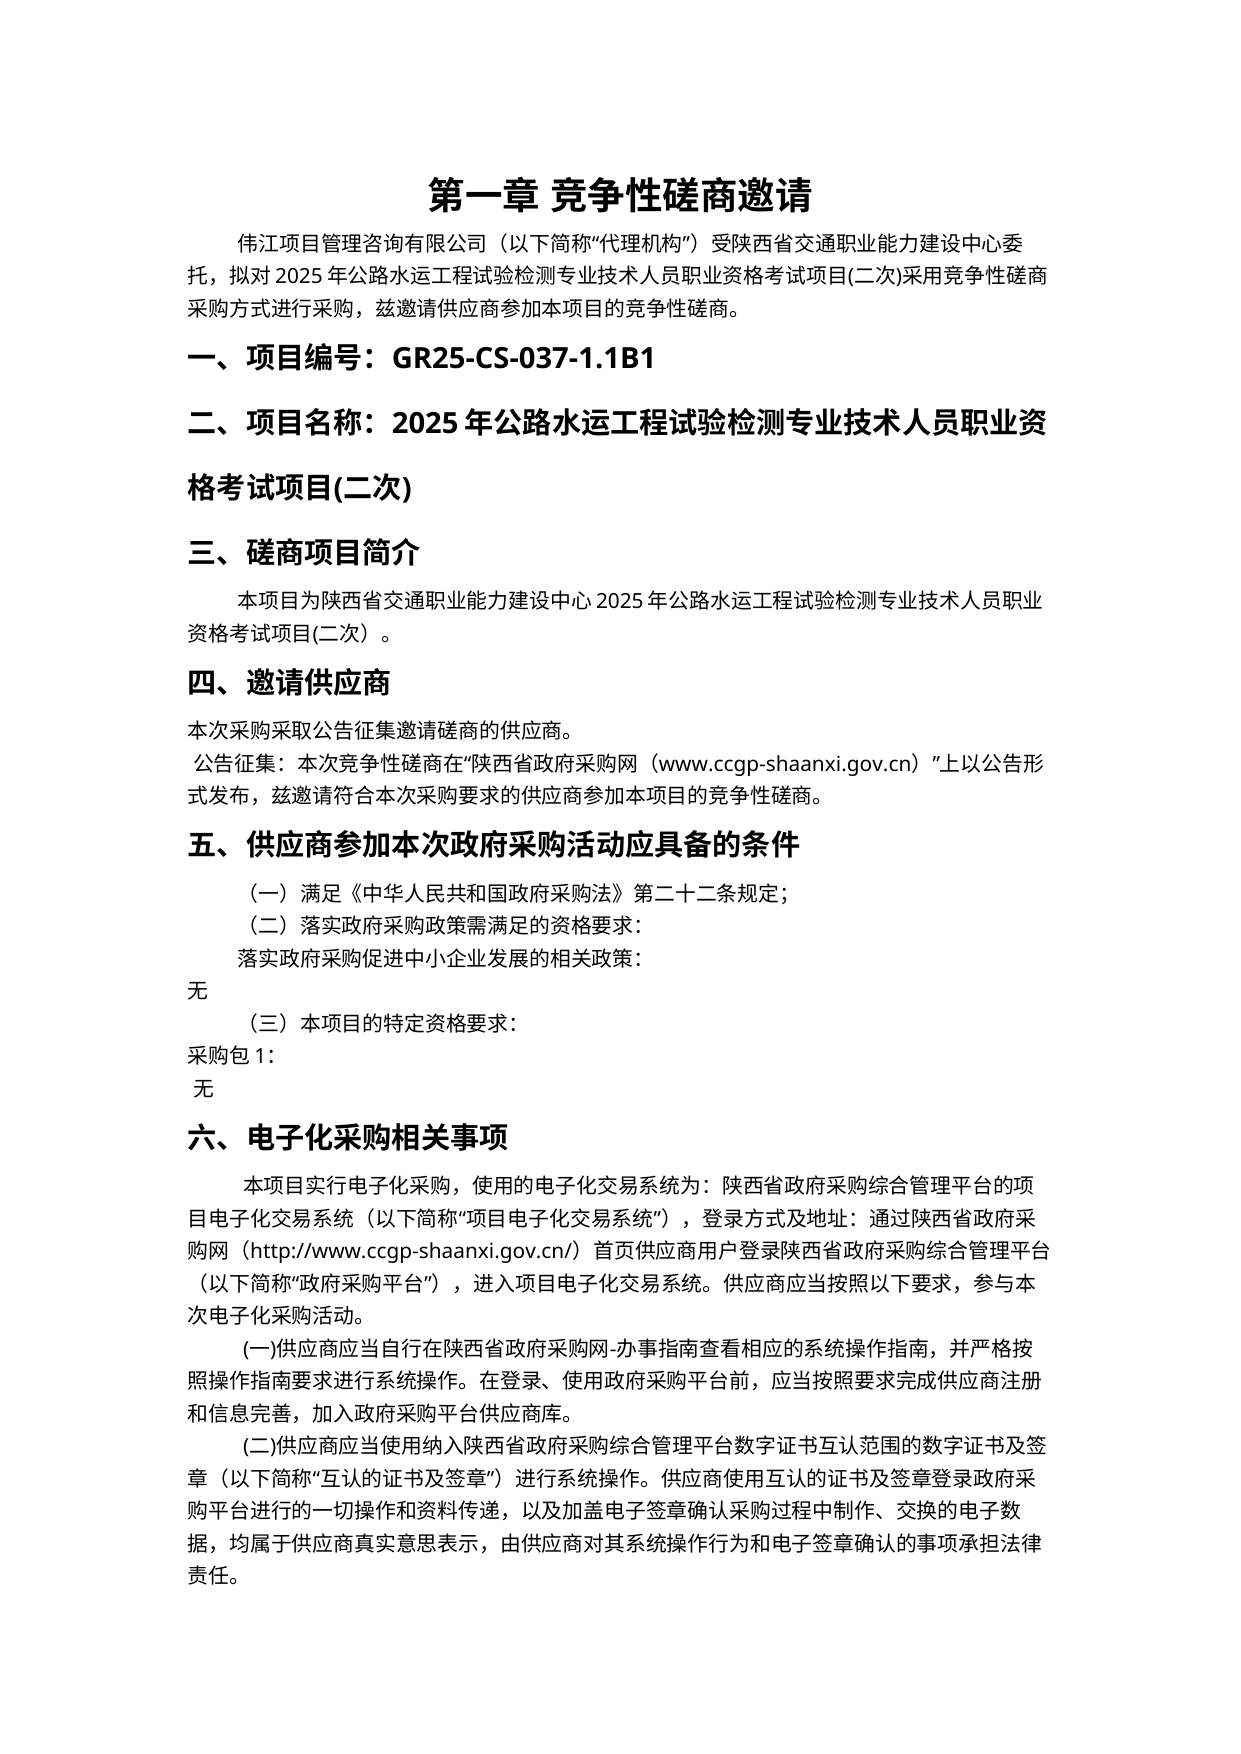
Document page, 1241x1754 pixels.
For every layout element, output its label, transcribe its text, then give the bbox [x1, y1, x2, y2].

text （三）本项目的特定资格要求： [187, 1007, 1053, 1039]
text （一）满足《中华人民共和国政府采购法》第二十二条规定； [187, 877, 1053, 909]
text 六、电子化采购相关事项 [187, 1104, 1053, 1169]
text （二）落实政府采购政策需满足的资格要求： [187, 909, 1053, 942]
text 五、供应商参加本次政府采购活动应具备的条件 [187, 812, 1053, 877]
text 采购包1： [187, 1039, 1053, 1072]
text 落实政府采购促进中小企业发展的相关政策： [187, 942, 1053, 974]
text 本项目为陕西省交通职业能力建设中心2025年公路水运工程试验检测专业技术人员职业资格考试项目(二次）。 [187, 584, 1053, 649]
text 第一章 竞争性磋商邀请 [187, 162, 1053, 227]
text 本项目实行电子化采购，使用的电子化交易系统为：陕西省政府采购综合管理平台的项目电子化交易系统（以下简称“项目电子化交易系统”），登录方式及地址：通过陕西省政府采购网（http://www.ccgp-shaanxi.gov.cn/）首页供应商用户登录陕西省政府采购综合管理平台（以下简称“政府采购平台”），进入项目电子化交易系统。供应商应当按照以下要求，参与本次电子化采购活动。 [187, 1169, 1053, 1332]
text 公告征集：本次竞争性磋商在“陕西省政府采购网（www.ccgp-shaanxi.gov.cn）”上以公告形式发布，兹邀请符合本次采购要求的供应商参加本项目的竞争性磋商。 [187, 747, 1053, 812]
text 三、磋商项目简介 [187, 519, 1053, 584]
text 无 [187, 974, 1053, 1007]
text 伟江项目管理咨询有限公司（以下简称“代理机构”）受陕西省交通职业能力建设中心委托，拟对2025年公路水运工程试验检测专业技术人员职业资格考试项目(二次)采用竞争性磋商采购方式进行采购，兹邀请供应商参加本项目的竞争性磋商。 [187, 227, 1053, 324]
text (二)供应商应当使用纳入陕西省政府采购综合管理平台数字证书互认范围的数字证书及签章（以下简称“互认的证书及签章”）进行系统操作。供应商使用互认的证书及签章登录政府采购平台进行的一切操作和资料传递，以及加盖电子签章确认采购过程中制作、交换的电子数据，均属于供应商真实意思表示，由供应商对其系统操作行为和电子签章确认的事项承担法律责任。 [187, 1429, 1053, 1592]
text 四、邀请供应商 [187, 649, 1053, 714]
text 二、项目名称：2025年公路水运工程试验检测专业技术人员职业资格考试项目(二次) [187, 389, 1053, 519]
text 一、项目编号：GR25-CS-037-1.1B1 [187, 324, 1053, 389]
text 本次采购采取公告征集邀请磋商的供应商。 [187, 714, 1053, 747]
text (一)供应商应当自行在陕西省政府采购网-办事指南查看相应的系统操作指南，并严格按照操作指南要求进行系统操作。在登录、使用政府采购平台前，应当按照要求完成供应商注册和信息完善，加入政府采购平台供应商库。 [187, 1332, 1053, 1429]
text 无 [187, 1072, 1053, 1104]
